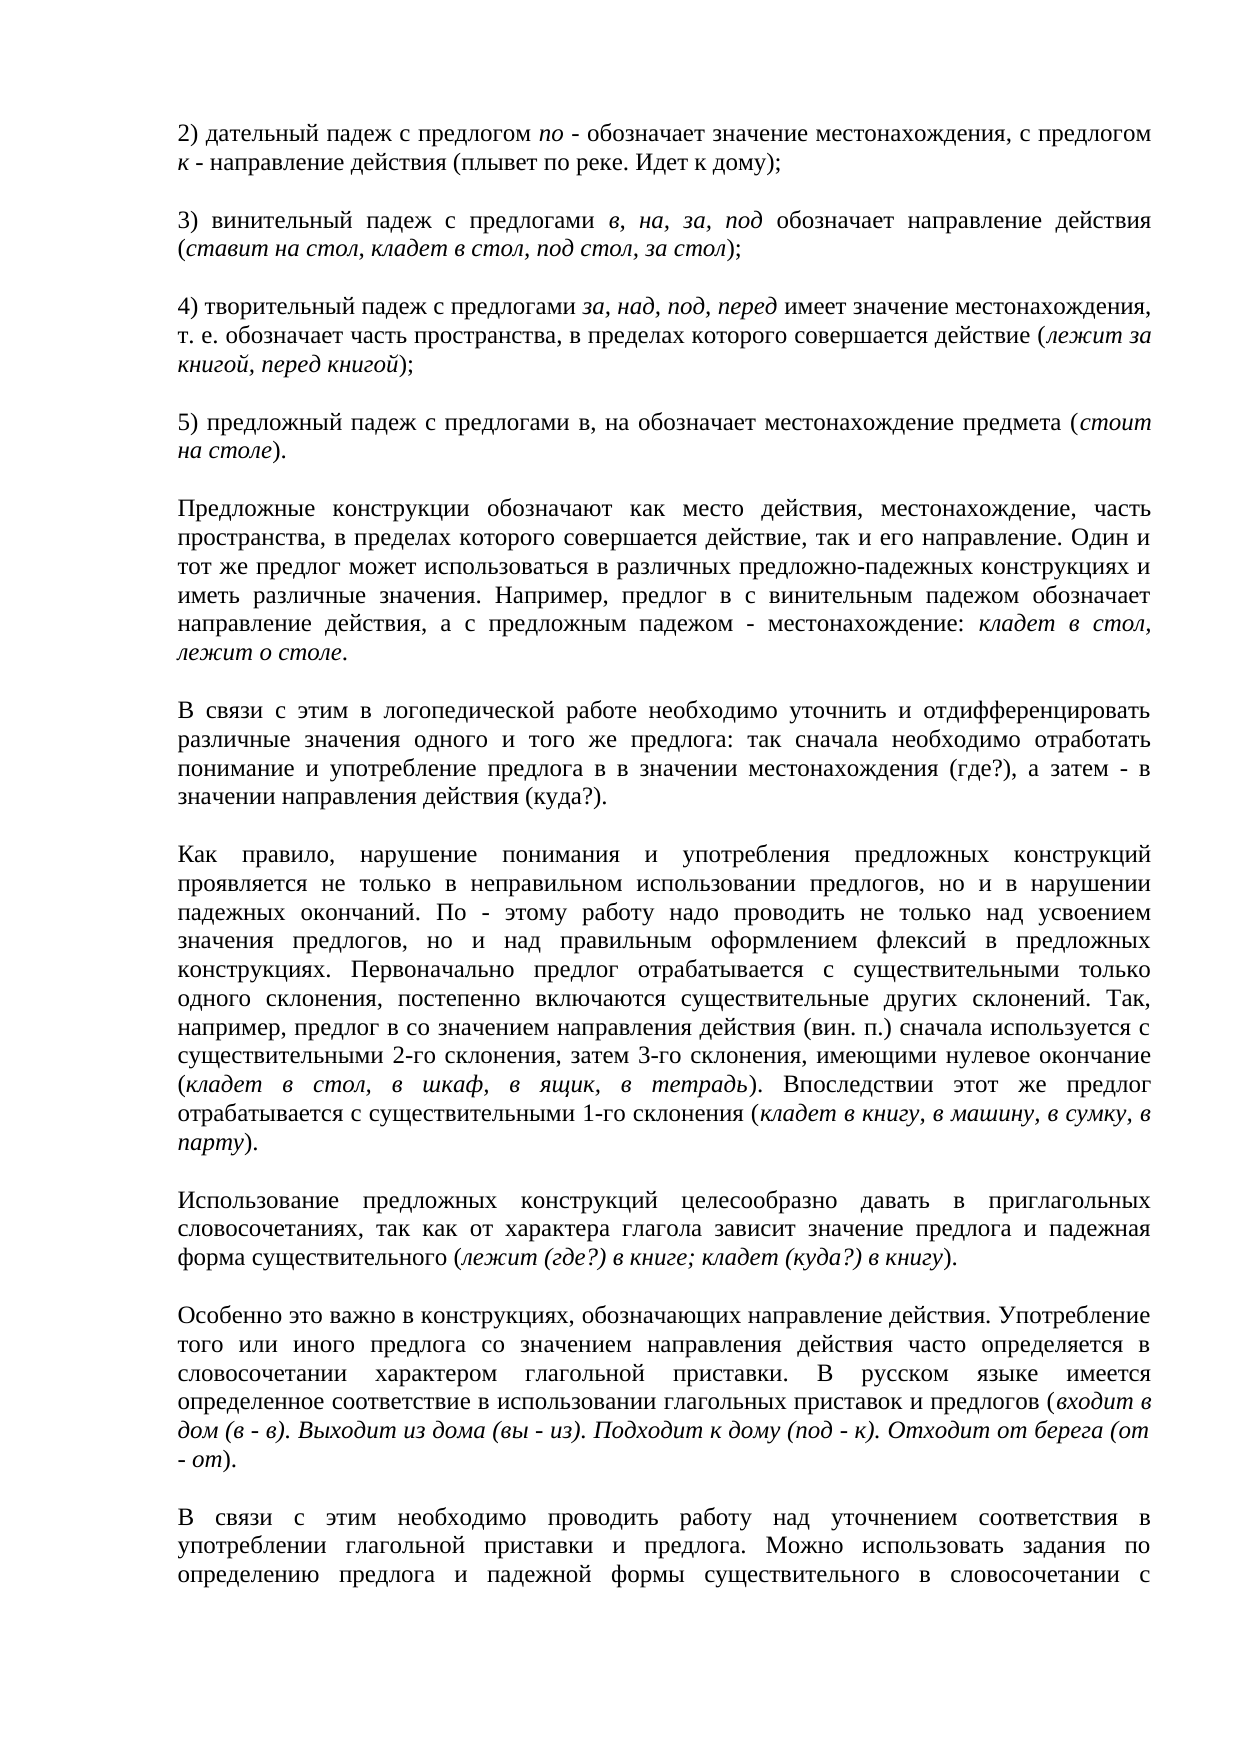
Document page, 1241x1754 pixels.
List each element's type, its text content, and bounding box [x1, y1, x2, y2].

text 5) предложный падеж с предлогами в, на обозначает местонахождение предмета (стоит на столе). [177, 407, 1152, 464]
text Предложные конструкции обозначают как место действия, местонахождение, часть пространства, в пределах которого совершается действие, так и его направление. Один и тот же предлог может использоваться в различных предложно-падежных конструкциях и иметь различные значения. Например, предлог в с винительным падежом обозначает направление действия, а с предложным падежом - местонахождение: кладет в стол, лежит о столе. [177, 493, 1152, 666]
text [177, 1502, 1152, 1588]
text В связи с этим в логопедической работе необходимо уточнить и отдифференцировать различные значения одного и того же предлога: так сначала необходимо отработать понимание и употребление предлога в в значении местонахождения (где?), а затем - в значении направления действия (куда?). [177, 695, 1152, 810]
text 2) дательный падеж с предлогом по - обозначает значение местонахождения, с предлогом к - направление действия (плывет по реке. Идет к дому); [177, 118, 1152, 176]
text Как правило, нарушение понимания и употребления предложных конструкций проявляется не только в неправильном использовании предлогов, но и в нарушении падежных окончаний. По - этому работу надо проводить не только над усвоением значения предлогов, но и над правильным оформлением флексий в предложных конструкциях. Первоначально предлог отрабатывается с существительными только одного склонения, постепенно включаются существительные других склонений. Так, например, предлог в со значением направления действия (вин. п.) сначала используется с существительными 2-го склонения, затем 3-го склонения, имеющими нулевое окончание (кладет в стол, в шкаф, в ящик, в тетрадь). Впоследствии этот же предлог отрабатывается с существительными 1-го склонения (кладет в книгу, в машину, в сумку, в парту). [177, 839, 1152, 1156]
text 4) творительный падеж с предлогами за, над, под, перед имеет значение местонахождения, т. е. обозначает часть пространства, в пределах которого совершается действие (лежит за книгой, перед книгой); [177, 291, 1152, 378]
text Особенно это важно в конструкциях, обозначающих направление действия. Употребление того или иного предлога со значением направления действия часто определяется в словосочетании характером глагольной приставки. В русском языке имеется определенное соответствие в использовании глагольных приставок и предлогов (входит в дом (в - в). Выходит из дома (вы - из). Подходит к дому (под - к). Отходит от берега (от - от). [177, 1300, 1152, 1473]
text Использование предложных конструкций целесообразно давать в приглагольных словосочетаниях, так как от характера глагола зависит значение предлога и падежная форма существительного (лежит (где?) в книге; кладет (куда?) в книгу). [177, 1185, 1152, 1271]
text 3) винительный падеж с предлогами в, на, за, под обозначает направление действия (ставит на стол, кладет в стол, под стол, за стол); [177, 205, 1152, 262]
